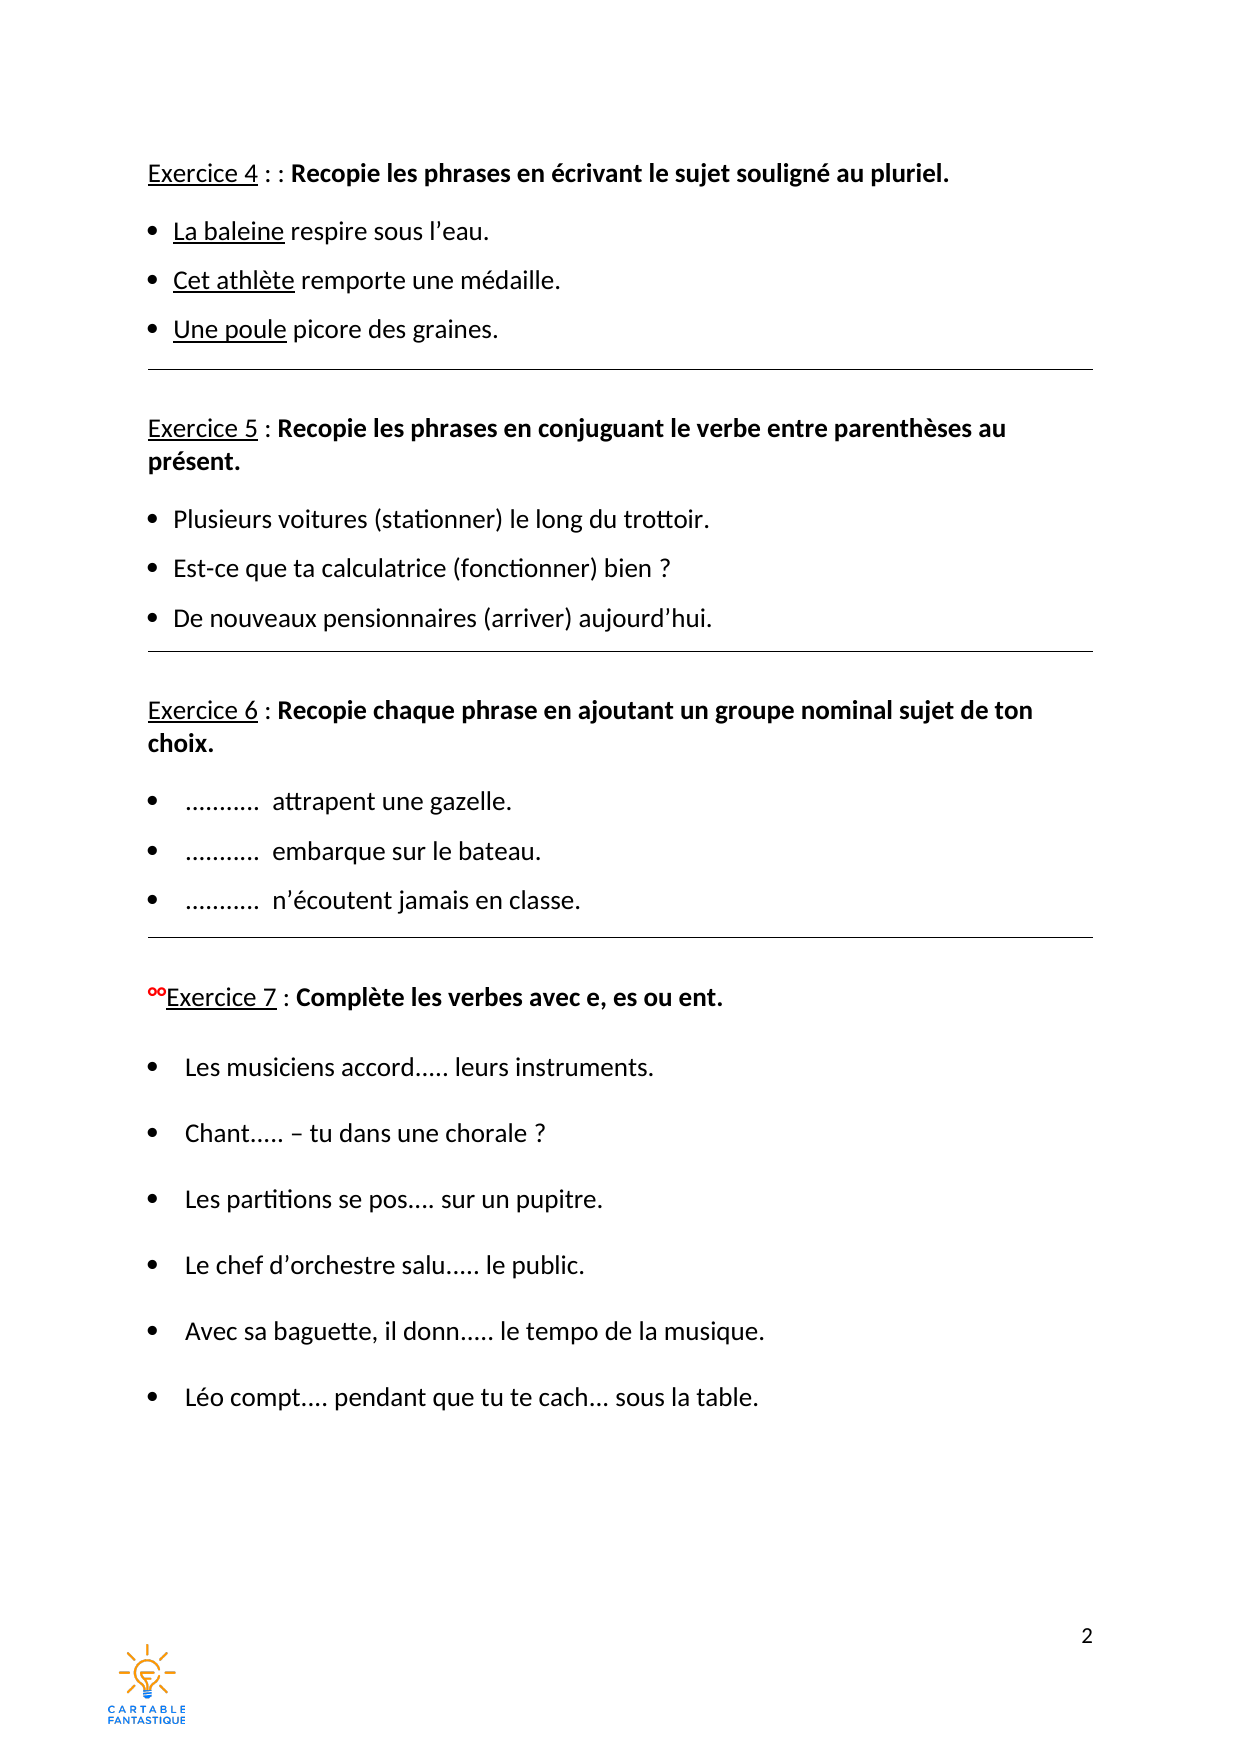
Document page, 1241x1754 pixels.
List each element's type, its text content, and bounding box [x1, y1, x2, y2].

list La baleine respire sous l’eau. [148, 214, 1093, 247]
list Cet athlète remporte une médaille. [148, 263, 1093, 296]
list Plusieurs voitures (stationner) le long du trottoir. [148, 502, 1093, 535]
list Les musiciens accord..... leurs instruments. [148, 1050, 1093, 1083]
list ........... n’écoutent jamais en classe. [148, 883, 1093, 937]
picture [108, 1644, 185, 1724]
text °°Exercice 7 : Complète les verbes avec e, es ou ent. [148, 980, 1093, 1013]
text Exercice 6 : Recopie chaque phrase en ajoutant un groupe nominal sujet de ton choix. [148, 693, 1093, 759]
list Avec sa baguette, il donn..... le tempo de la musique. [148, 1314, 1093, 1347]
text Exercice 5 : Recopie les phrases en conjuguant le verbe entre parenthèses au présent. [148, 411, 1093, 477]
list ........... attrapent une gazelle. [148, 784, 1093, 817]
list Une poule picore des graines. [148, 313, 1093, 369]
list Est-ce que ta calculatrice (fonctionner) bien ? [148, 552, 1093, 585]
list Chant..... – tu dans une chorale ? [148, 1116, 1093, 1149]
text Exercice 4 : : Recopie les phrases en écrivant le sujet souligné au pluriel. [148, 156, 1093, 189]
list De nouveaux pensionnaires (arriver) aujourd’hui. [148, 601, 1093, 651]
list Léo compt.... pendant que tu te cach... sous la table. [148, 1380, 1093, 1413]
list Le chef d’orchestre salu..... le public. [148, 1248, 1093, 1281]
list ........... embarque sur le bateau. [148, 834, 1093, 867]
list Les partitions se pos.... sur un pupitre. [148, 1182, 1093, 1215]
